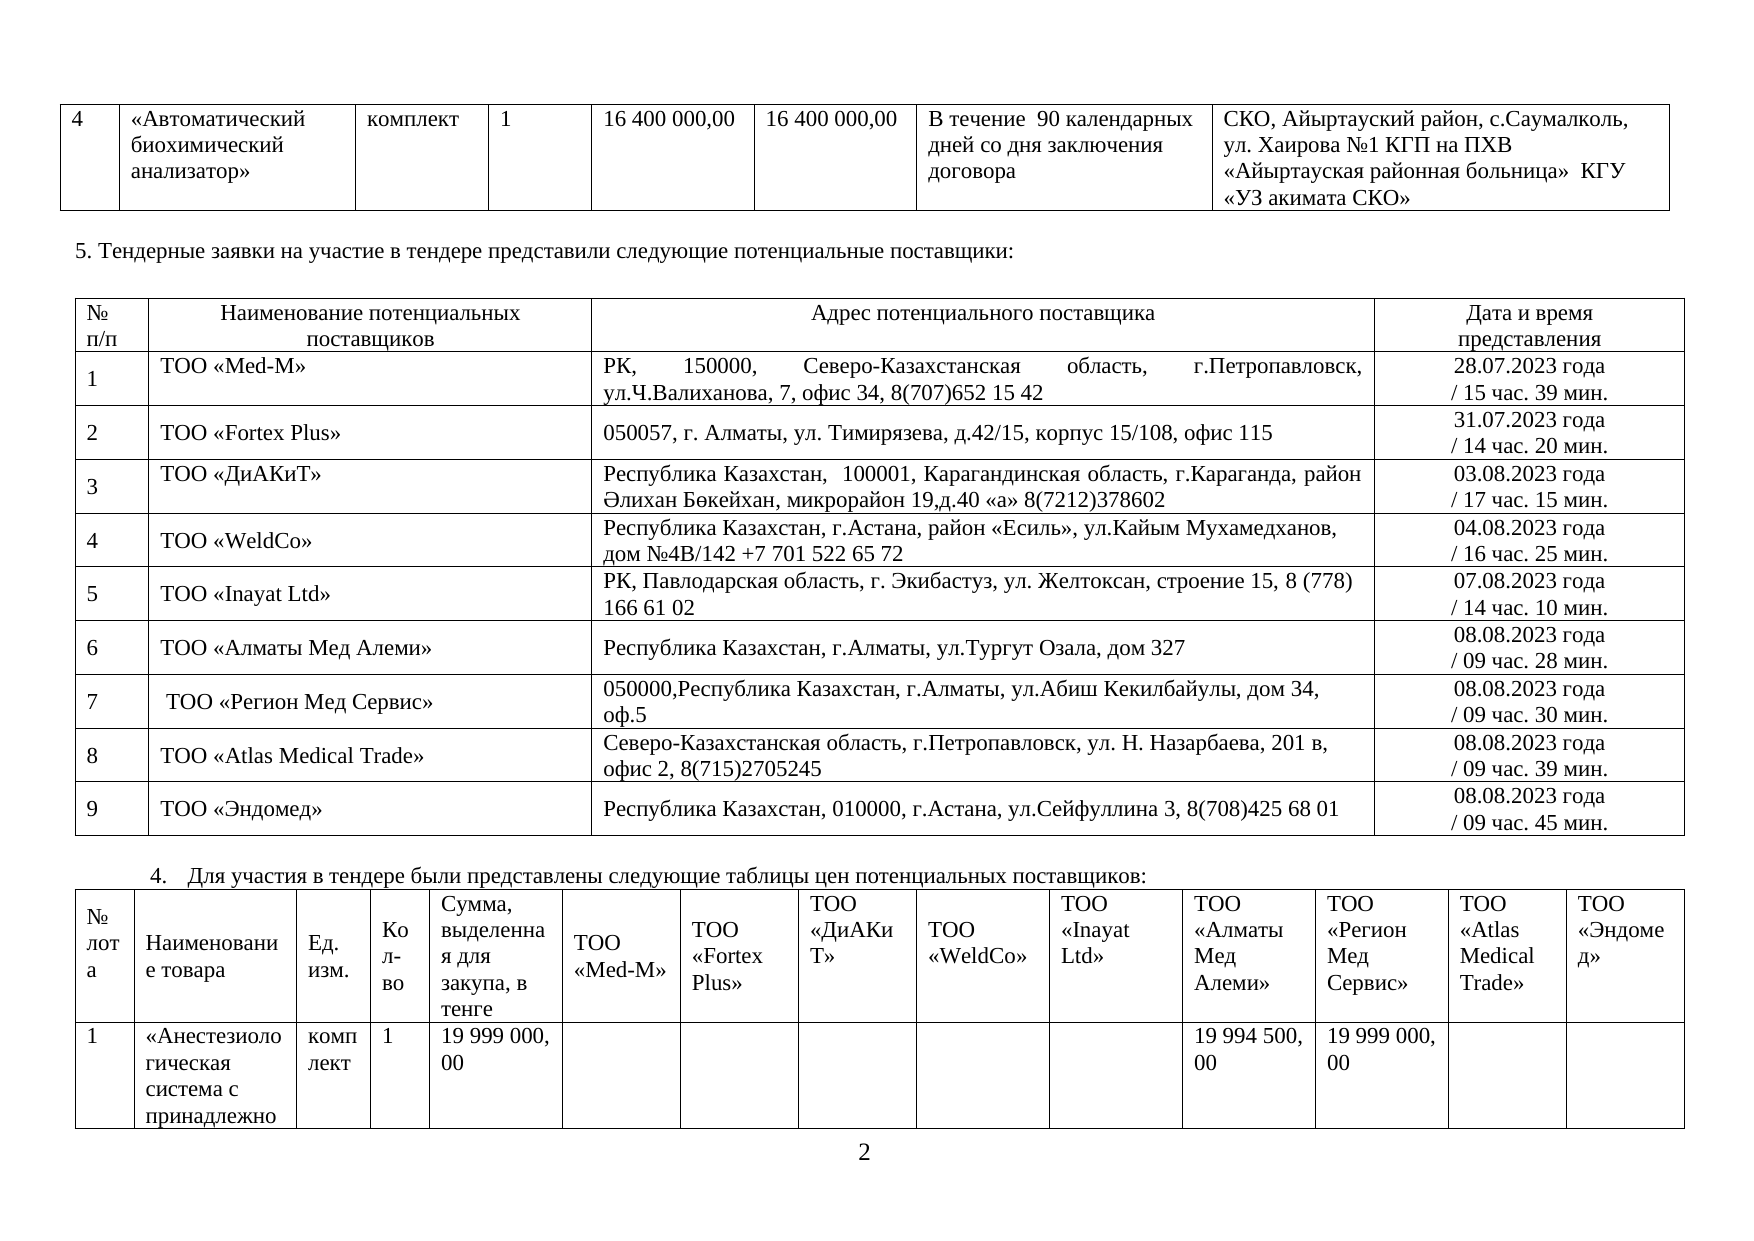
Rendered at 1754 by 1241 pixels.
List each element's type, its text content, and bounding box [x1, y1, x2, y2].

table_cell Республика Казахстан, 010000, г.Астана, ул.Сейфуллина 3, 8(708)425 68 01 [592, 782, 1374, 835]
table_cell ТОО «Регион Мед Сервис» [149, 675, 591, 727]
table_header Дата и время представления [1375, 299, 1684, 351]
table_cell 1 [489, 105, 591, 210]
table_cell ТОО «Алматы Мед Алеми» [149, 621, 591, 674]
table_cell 19 994 500,00 [1183, 1023, 1315, 1128]
table_cell 050000,Республика Казахстан, г.Алматы, ул.Абиш Кекилбайулы, дом 34, оф.5 [592, 675, 1374, 727]
table_cell 16 400 000,00 [755, 105, 916, 210]
table_header ТОО «ДиАКиТ» [799, 890, 916, 1022]
table_header № лота [76, 890, 134, 1022]
table_cell 08.08.2023 года / 09 час. 39 мин. [1375, 729, 1684, 781]
table_cell ТОО «WeldCo» [149, 514, 591, 566]
table_cell ТОО «Эндомед» [149, 782, 591, 835]
table_header ТОО «Эндомед» [1567, 890, 1684, 1022]
table_cell [563, 1023, 680, 1128]
table_cell 19 999 000,00 [1316, 1023, 1448, 1128]
table_cell 08.08.2023 года / 09 час. 28 мин. [1375, 621, 1684, 674]
table_cell комплект [356, 105, 488, 210]
table_header Ед. изм. [297, 890, 370, 1022]
table_cell 08.08.2023 года / 09 час. 30 мин. [1375, 675, 1684, 727]
table_cell 07.08.2023 года / 14 час. 10 мин. [1375, 567, 1684, 620]
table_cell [917, 105, 1212, 210]
table_cell [1050, 1023, 1182, 1128]
table_cell 1 [76, 352, 148, 405]
table_cell Северо-Казахстанская область, г.Петропавловск, ул. Н. Назарбаева, 201 в, офис 2, 8(715)2705245 [592, 729, 1374, 781]
table_cell РК, Павлодарская область, г. Экибастуз, ул. Желтоксан, строение 15, 8 (778) 166 61 02 [592, 567, 1374, 620]
table_cell 3 [76, 460, 148, 512]
table_cell РК, 150000, Северо-Казахстанская область, г.Петропавловск, ул.Ч.Валиханова, 7, офис 34, 8(707)652 15 42 [592, 352, 1374, 405]
table_cell 1 [371, 1023, 429, 1128]
table_cell 7 [76, 675, 148, 727]
table_header ТОО «Inayat Ltd» [1050, 890, 1182, 1022]
table_cell «Автоматический биохимический анализатор» [120, 105, 355, 210]
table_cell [135, 1023, 296, 1128]
table_cell 19 999 000,00 [430, 1023, 562, 1128]
table_cell 9 [76, 782, 148, 835]
table_cell 03.08.2023 года / 17 час. 15 мин. [1375, 460, 1684, 512]
table_cell 4 [61, 105, 119, 210]
table_header Наименование товара [135, 890, 296, 1022]
table_header Сумма, выделенная для закупа, в тенге [430, 890, 562, 1022]
table_cell ТОО «Med-M» [149, 352, 591, 405]
table_cell 04.08.2023 года / 16 час. 25 мин. [1375, 514, 1684, 566]
table_cell 5 [76, 567, 148, 620]
text 5. Тендерные заявки на участие в тендере представили следующие потенциальные поставщики: [75, 238, 1654, 264]
table_cell 31.07.2023 года / 14 час. 20 мин. [1375, 406, 1684, 459]
table_cell комплект [297, 1023, 370, 1128]
table_cell [1567, 1023, 1684, 1128]
table_cell ТОО «ДиАКиТ» [149, 460, 591, 512]
table_cell 6 [76, 621, 148, 674]
table_cell Республика Казахстан, г.Астана, район «Есиль», ул.Кайым Мухамедханов, дом №4В/142 +7 701 522 65 72 [592, 514, 1374, 566]
table_cell [799, 1023, 916, 1128]
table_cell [1213, 105, 1669, 210]
table_cell [917, 1023, 1049, 1128]
table_cell 08.08.2023 года / 09 час. 45 мин. [1375, 782, 1684, 835]
list Для участия в тендере были представлены следующие таблицы цен потенциальных поставщиков: [150, 862, 1654, 889]
table_header ТОО «WeldCo» [917, 890, 1049, 1022]
table_cell ТОО «Fortex Plus» [149, 406, 591, 459]
table_header ТОО «Алматы Мед Алеми» [1183, 890, 1315, 1022]
table_header Наименование потенциальных поставщиков [149, 299, 591, 351]
table_cell 28.07.2023 года / 15 час. 39 мин. [1375, 352, 1684, 405]
table_header ТОО «Med-M» [563, 890, 680, 1022]
table_header № п/п [76, 299, 148, 351]
table_cell ТОО «Inayat Ltd» [149, 567, 591, 620]
table_cell 4 [76, 514, 148, 566]
table_cell ТОО «Atlas Medical Trade» [149, 729, 591, 781]
table_cell 050057, г. Алматы, ул. Тимирязева, д.42/15, корпус 15/108, офис 115 [592, 406, 1374, 459]
table_cell [1449, 1023, 1566, 1128]
table_header Адрес потенциального поставщика [592, 299, 1374, 351]
table_header Кол-во [371, 890, 429, 1022]
table_header ТОО «Fortex Plus» [681, 890, 798, 1022]
table_cell 8 [76, 729, 148, 781]
table_cell 16 400 000,00 [592, 105, 754, 210]
table_header ТОО «Регион Мед Сервис» [1316, 890, 1448, 1022]
table_header ТОО «Atlas Medical Trade» [1449, 890, 1566, 1022]
table_cell Республика Казахстан, 100001, Карагандинская область, г.Караганда, район Әлихан Бөкейхан, микрорайон 19,д.40 «а» 8(7212)378602 [592, 460, 1374, 512]
table_cell 2 [76, 406, 148, 459]
table_cell Республика Казахстан, г.Алматы, ул.Тургут Озала, дом 327 [592, 621, 1374, 674]
table_cell [681, 1023, 798, 1128]
table_cell 1 [76, 1023, 134, 1128]
